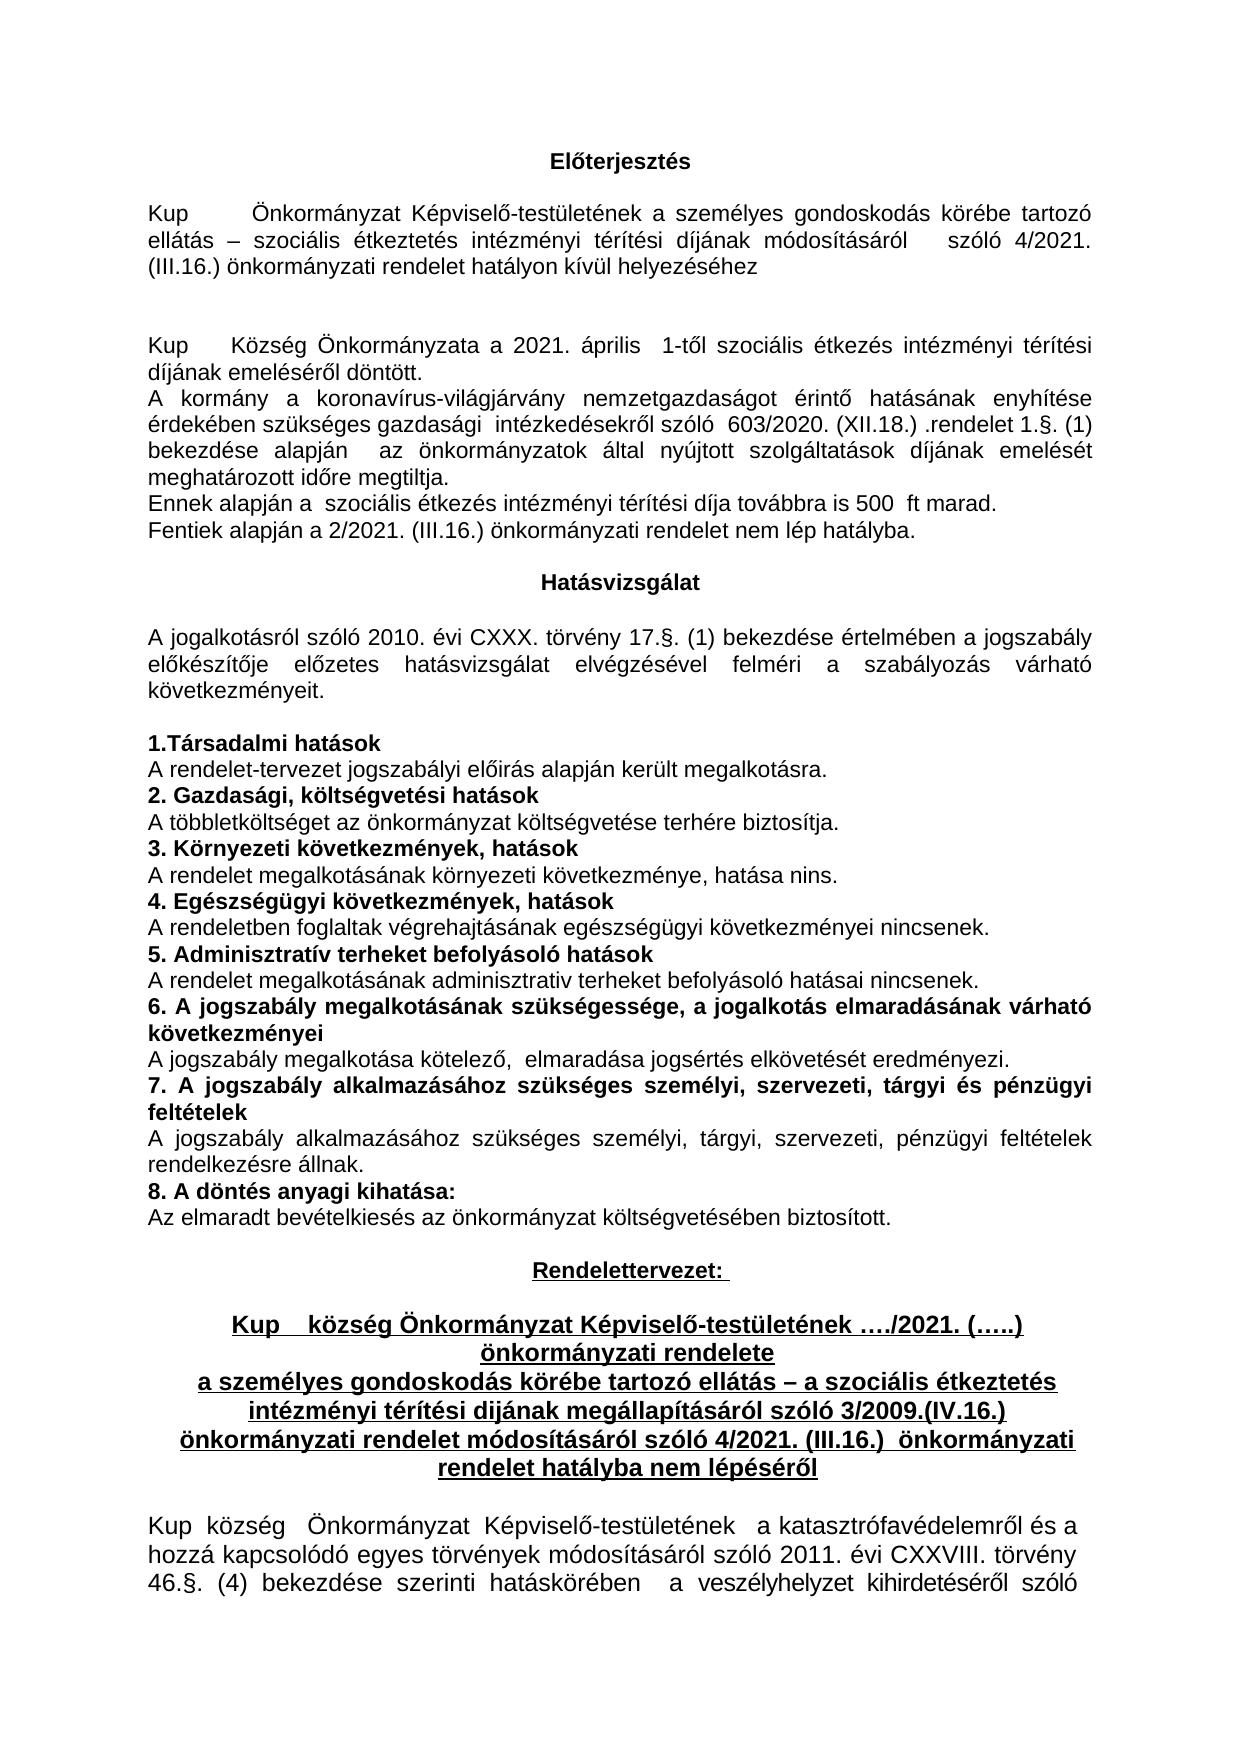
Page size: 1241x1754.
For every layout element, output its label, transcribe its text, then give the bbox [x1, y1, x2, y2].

text Ennek alapján a szociális étkezés intézményi térítési díja továbbra is 500 ft marad. [148, 490, 1093, 517]
text Kup község Önkormányzat Képviselő-testületének …./2021. (…..) önkormányzati rendelete [177, 1309, 1078, 1367]
text Hatásvizsgálat [148, 569, 1093, 596]
text 4. Egészségügyi következmények, hatások [148, 888, 1093, 914]
text Előterjesztés [148, 148, 1093, 174]
text A rendeletben foglaltak végrehajtásának egészségügyi következményei nincsenek. [148, 914, 1093, 941]
text A rendelet-tervezet jogszabályi előirás alapján került megalkotásra. [148, 756, 1093, 782]
text a személyes gondoskodás körébe tartozó ellátás – a szociális étkeztetés intézményi térítési dijának megállapításáról szóló 3/2009.(IV.16.) önkormányzati rendelet módosításáról szóló 4/2021. (III.16.) önkormányzati rendelet hatályba nem lépéséről [177, 1367, 1078, 1482]
text Rendelettervezet: [177, 1257, 1078, 1283]
text Az elmaradt bevételkiesés az önkormányzat költségvetésében biztosított. [148, 1204, 1093, 1231]
text 6. A jogszabály megalkotásának szükségessége, a jogalkotás elmaradásának várható következményei [148, 993, 1093, 1046]
text 1.Társadalmi hatások [148, 730, 1093, 756]
text 7. A jogszabály alkalmazásához szükséges személyi, szervezeti, tárgyi és pénzügyi feltételek [148, 1072, 1093, 1125]
text Kup Község Önkormányzata a 2021. április 1-től szociális étkezés intézményi térítési díjának emeléséről döntött. [148, 332, 1093, 385]
text A jogszabály alkalmazásához szükséges személyi, tárgyi, szervezeti, pénzügyi feltételek rendelkezésre állnak. [148, 1125, 1093, 1178]
text A kormány a koronavírus-világjárvány nemzetgazdaságot érintő hatásának enyhítése érdekében szükséges gazdasági intézkedésekről szóló 603/2020. (XII.18.) .rendelet 1.§. (1) bekezdése alapján az önkormányzatok által nyújtott szolgáltatások díjának emelését meghatározott időre megtiltja. [148, 385, 1093, 490]
text Kup Önkormányzat Képviselő-testületének a személyes gondoskodás körébe tartozó ellátás – szociális étkeztetés intézményi térítési díjának módosításáról szóló 4/2021. (III.16.) önkormányzati rendelet hatályon kívül helyezéséhez [148, 200, 1093, 279]
text 8. A döntés anyagi kihatása: [148, 1178, 1093, 1204]
text A rendelet megalkotásának környezeti következménye, hatása nins. [148, 862, 1093, 888]
text 5. Adminisztratív terheket befolyásoló hatások [148, 941, 1093, 967]
text 2. Gazdasági, költségvetési hatások [148, 782, 1093, 809]
text A többletköltséget az önkormányzat költségvetése terhére biztosítja. [148, 809, 1093, 835]
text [148, 1511, 1078, 1597]
text 3. Környezeti következmények, hatások [148, 835, 1093, 862]
text A jogalkotásról szóló 2010. évi CXXX. törvény 17.§. (1) bekezdése értelmében a jogszabály előkészítője előzetes hatásvizsgálat elvégzésével felméri a szabályozás várható következményeit. [148, 624, 1093, 703]
text A rendelet megalkotásának adminisztrativ terheket befolyásoló hatásai nincsenek. [148, 967, 1093, 993]
text A jogszabály megalkotása kötelező, elmaradása jogsértés elkövetését eredményezi. [148, 1046, 1093, 1072]
text Fentiek alapján a 2/2021. (III.16.) önkormányzati rendelet nem lép hatályba. [148, 517, 1093, 543]
